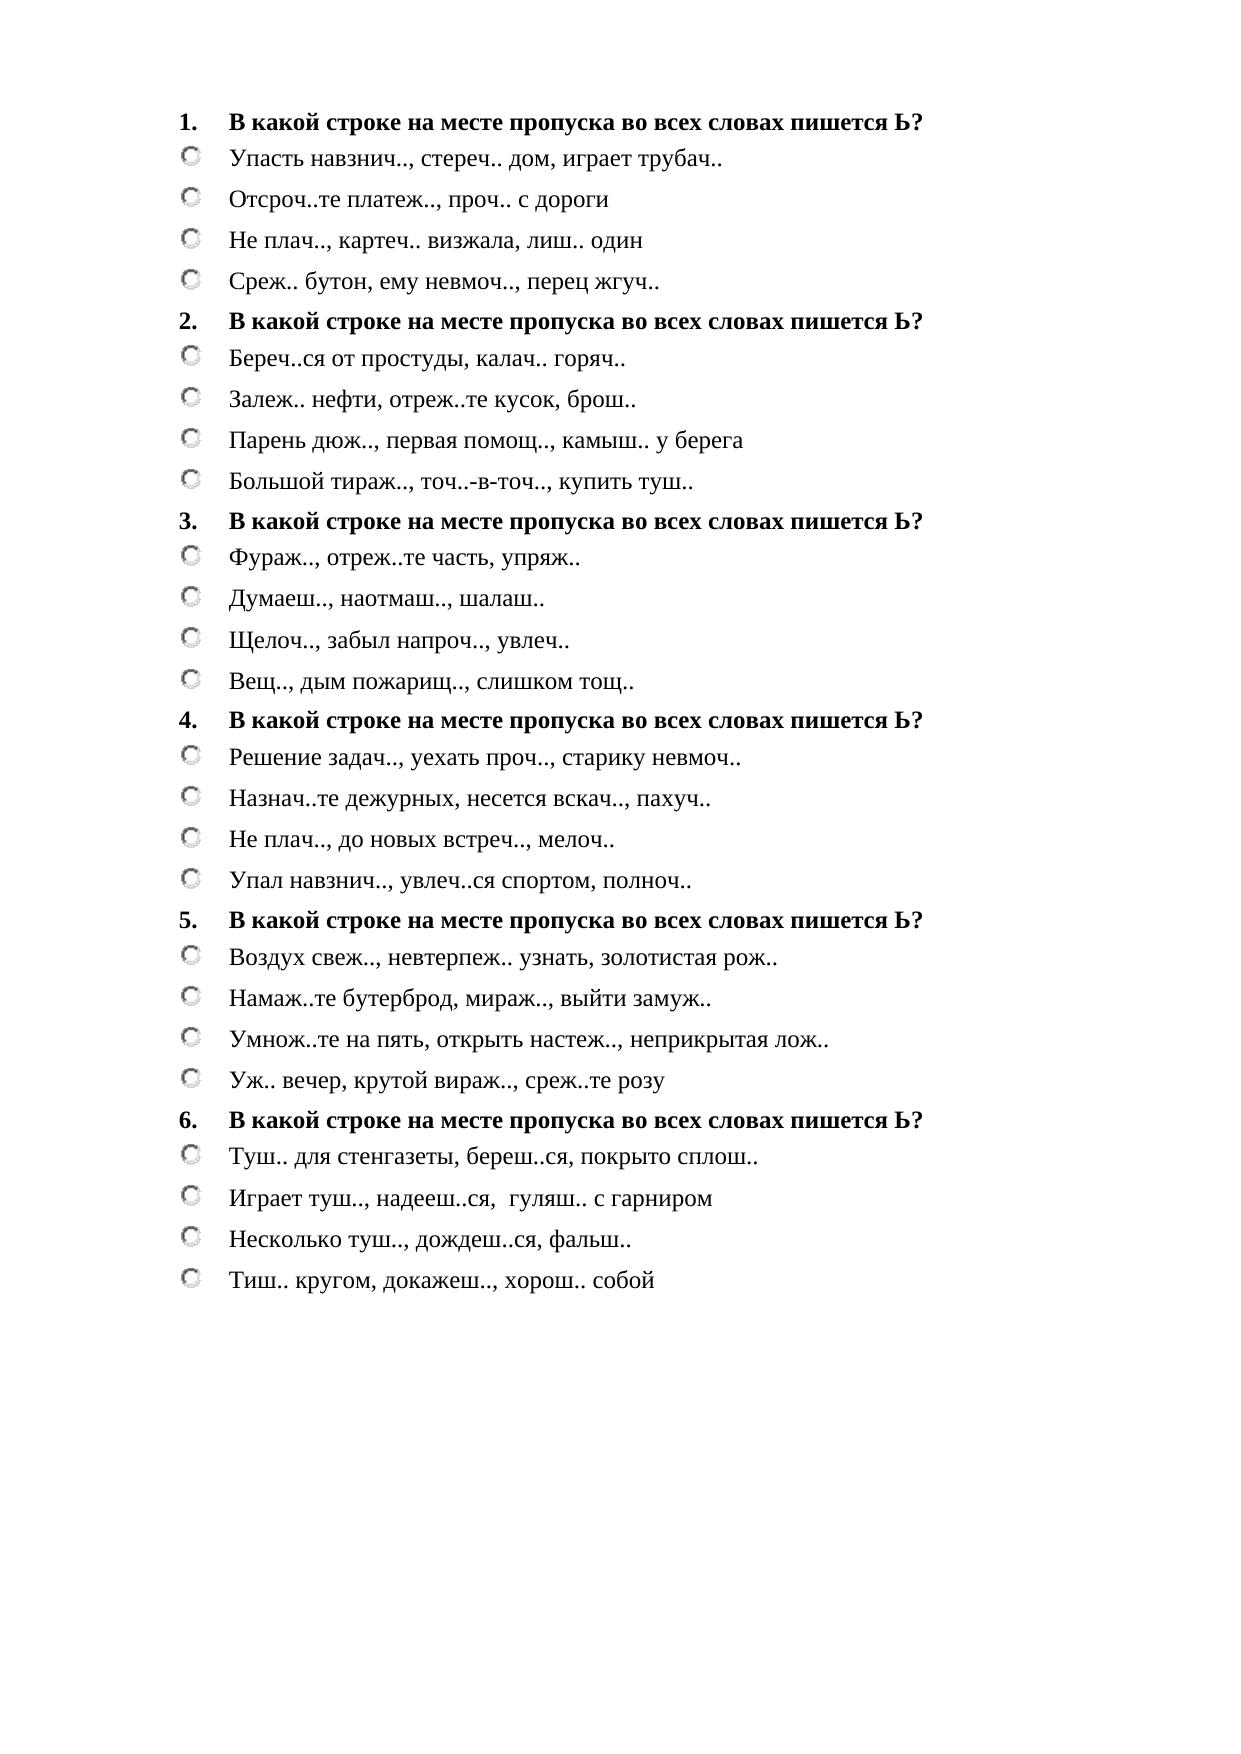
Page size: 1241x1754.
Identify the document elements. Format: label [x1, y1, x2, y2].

table_cell [176, 1102, 1150, 1302]
table_cell [176, 703, 1150, 902]
table_cell [176, 902, 1150, 1102]
table_cell [176, 503, 1150, 702]
table_cell [176, 303, 1150, 503]
table_header [176, 104, 1150, 303]
